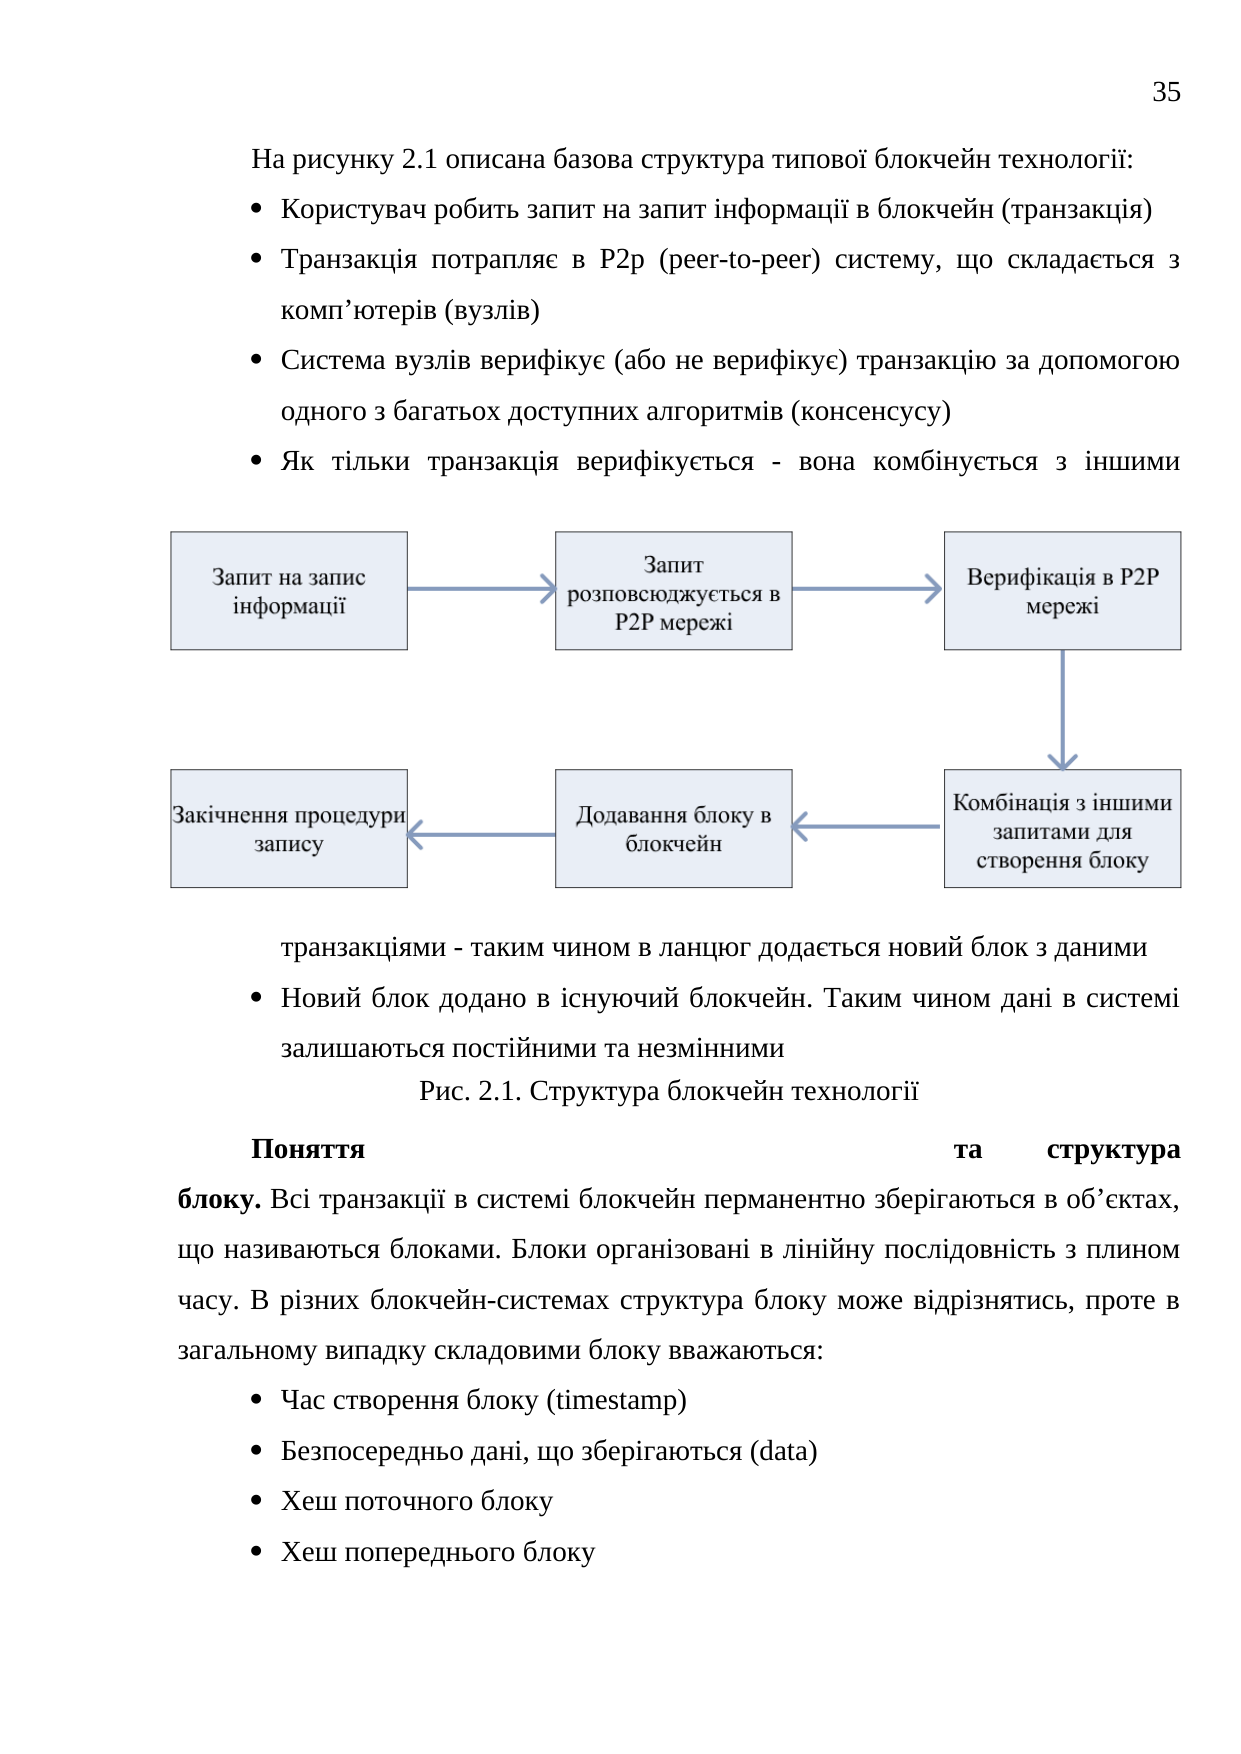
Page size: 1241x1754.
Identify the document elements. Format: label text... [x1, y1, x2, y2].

list Транзакція потрапляє в P2p (peer-to-peer) систему, що складається з комп’ютерів (вузлів) [251, 242, 1181, 326]
list Безпосередньо дані, що зберігаються (data) [251, 1064, 1181, 1198]
list Хеш поточного блоку [251, 1215, 1181, 1249]
text На рисунку 2.1 описана базова структура типової блокчейн технології: [177, 141, 1181, 174]
list Користувач робить запит на запит інформації в блокчейн (транзакція) [251, 191, 1181, 225]
list Час створення блоку (timestamp) [251, 1013, 1181, 1047]
list Новий блок додано в існуючий блокчейн. Таким чином дані в системі залишаються постійними та незмінними [251, 611, 1181, 695]
list Хеш попереднього блоку [251, 1265, 1181, 1299]
text Поняття та структура блоку. Всі транзакції в системі блокчейн перманентно зберігаються в об’єктах, що називаються блоками. Блоки організовані в лінійну послідовність з плином часу. В різних блокчейн-системах структура блоку може відрізнятись, проте в загальному випадку складовими блоку вважаються: [177, 762, 1181, 997]
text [177, 1316, 1181, 1601]
list Система вузлів верифікує (або не верифікує) транзакцію за допомогою одного з багатьох доступних алгоритмів (консенсусу) [251, 342, 1181, 426]
list Як тільки транзакція верифікується - вона комбінується з іншими транзакціями - таким чином в ланцюг додається новий блок з даними [251, 443, 1181, 594]
